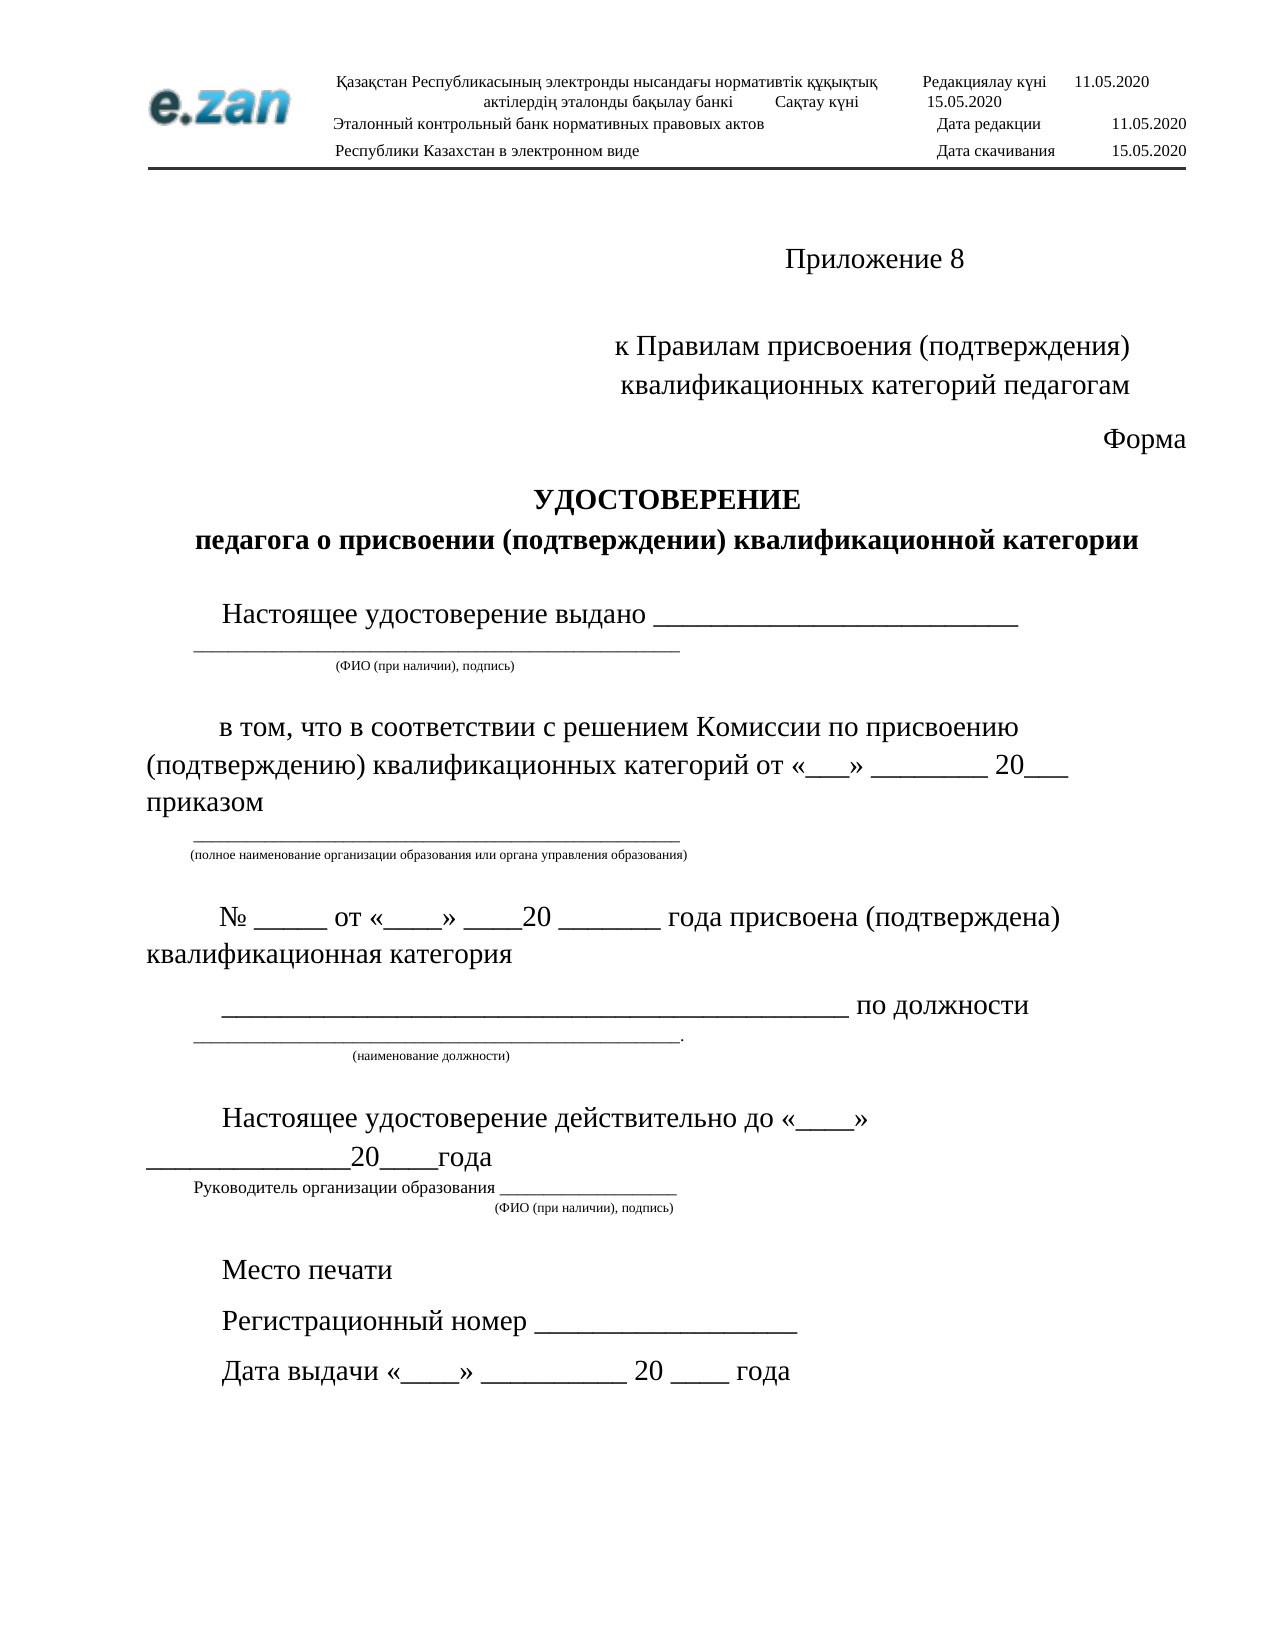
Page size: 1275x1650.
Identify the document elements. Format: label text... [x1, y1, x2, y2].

text (наименование должности) [146, 1048, 1186, 1063]
text в том, что в соответствии с решением Комиссии по присвоению (подтверждению) квалификационных категорий от «___» ________ 20___ приказом [146, 709, 1186, 818]
text ___________________________________________ по должности [222, 987, 1186, 1020]
text педагога о присвоении (подтверждении) квалификационной категории [156, 522, 1178, 556]
text Руководитель организации образования ____________________ [149, 1177, 1186, 1197]
text _______________________________________________________. [149, 1024, 1186, 1045]
picture [147, 83, 293, 129]
text Регистрационный номер __________________ [222, 1303, 1186, 1336]
text УДОСТОВЕРЕНИЕ [156, 482, 1178, 516]
text Настоящее удостоверение выдано _________________________ [222, 596, 1186, 630]
text Дата выдачи «____» __________ 20 ____ года [222, 1353, 1186, 1387]
text _______________________________________________________ [149, 634, 1186, 654]
text _______________________________________________________ [149, 823, 1186, 844]
text квалификационных категорий педагогам [148, 367, 1130, 400]
text (ФИО (при наличии), подпись) [146, 1200, 1186, 1216]
text № _____ от «____» ____20 _______ года присвоена (подтверждена) квалификационная категория [146, 899, 1186, 970]
text к Правилам присвоения (подтверждения) [148, 328, 1130, 361]
text (полное наименование организации образования или органа управления образования) [146, 847, 1186, 862]
text Форма [148, 421, 1186, 455]
text Место печати [222, 1252, 1186, 1286]
text ______________20____года [146, 1139, 1186, 1173]
text Настоящее удостоверение действительно до «____» [222, 1100, 1186, 1133]
text (ФИО (при наличии), подпись) [146, 657, 1186, 673]
